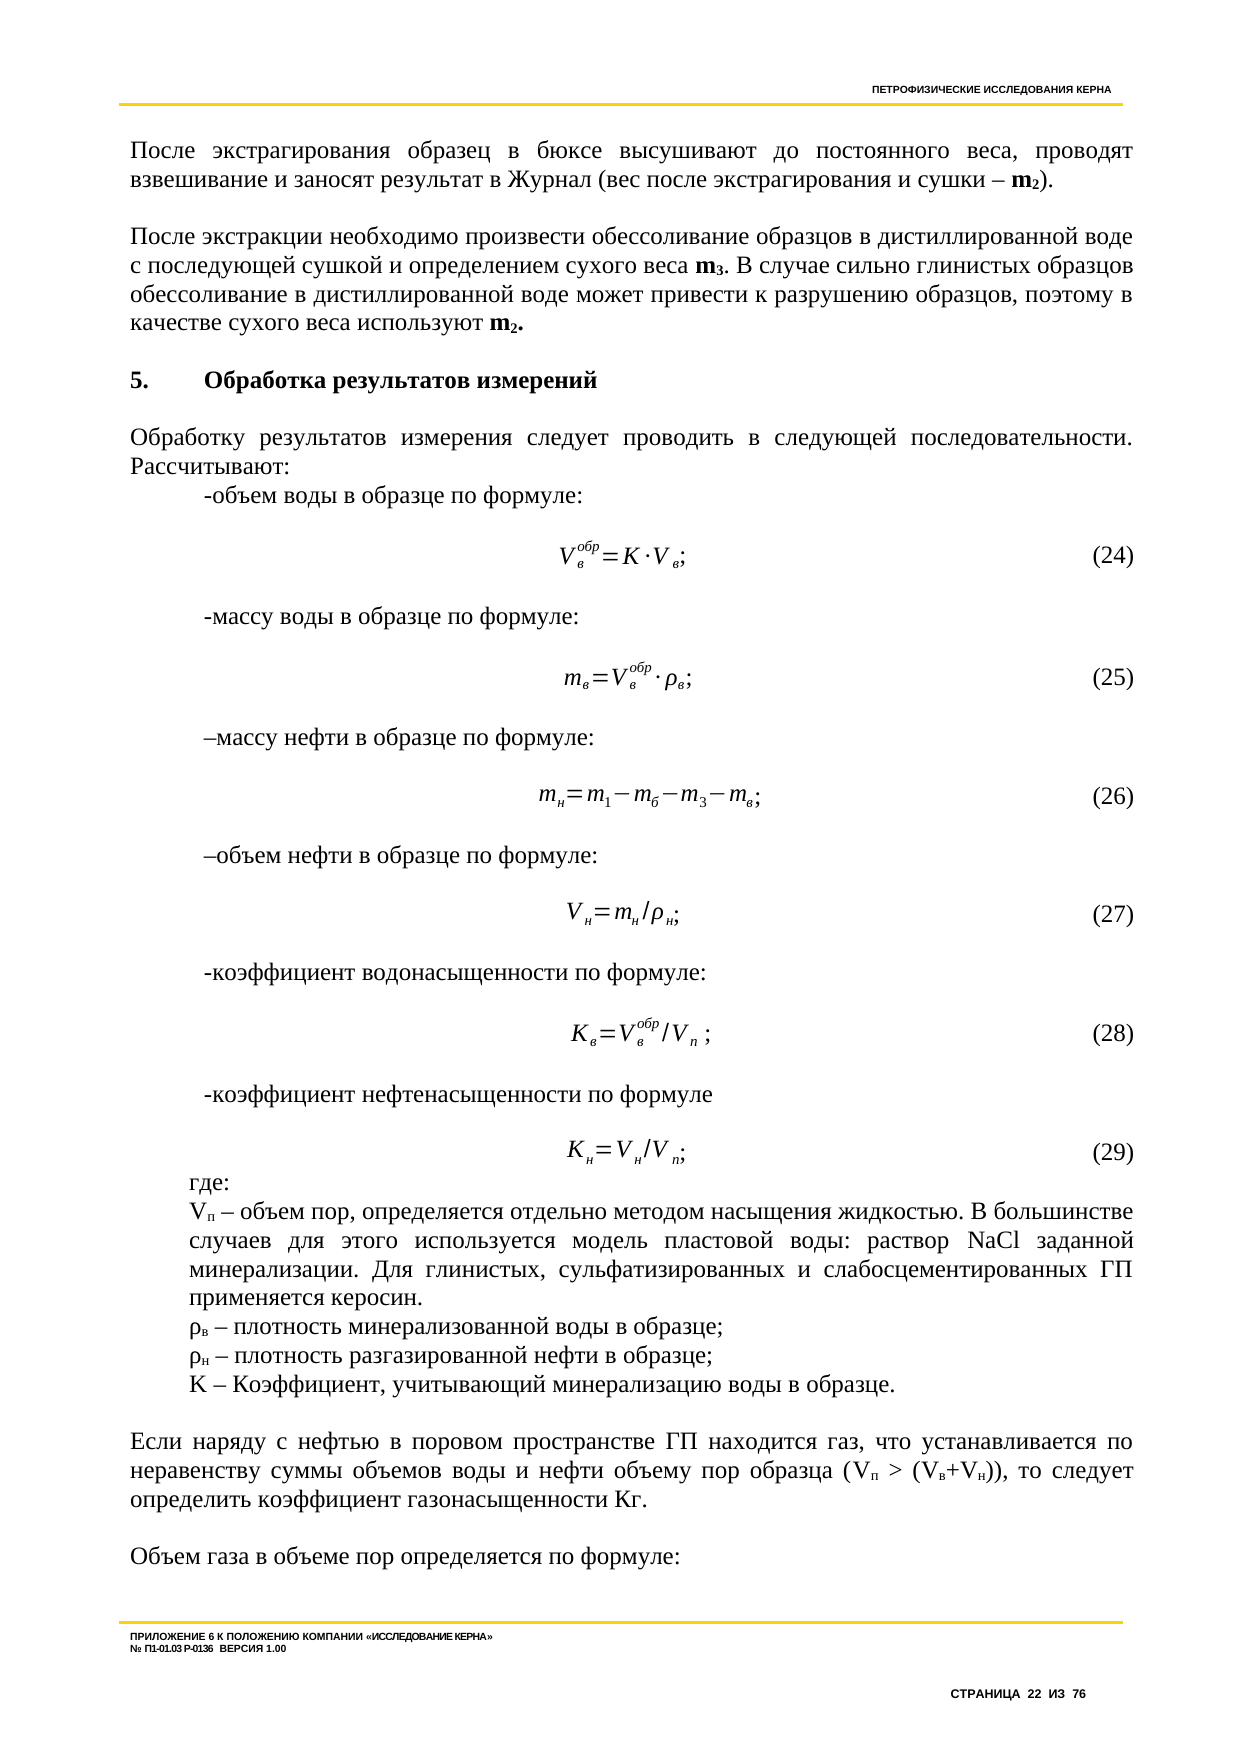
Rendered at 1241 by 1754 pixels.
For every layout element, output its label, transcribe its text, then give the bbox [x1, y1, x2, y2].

text ; (26) [130, 780, 1134, 811]
text -коэффициент водонасыщенности по формуле: [130, 957, 1134, 986]
text ρв – плотность минерализованной воды в образце; [189, 1311, 1134, 1340]
text –объем нефти в образце по формуле: [130, 840, 1134, 869]
text После экстрагирования образец в бюксе высушивают до постоянного веса, проводят взвешивание и заносят результат в Журнал (вес после экстрагирования и сушки – m2). [130, 135, 1134, 192]
text После экстракции необходимо произвести обессоливание образцов в дистиллированной воде с последующей сушкой и определением сухого веса m3. В случае сильно глинистых образцов обессоливание в дистиллированной воде может привести к разрушению образцов, поэтому в качестве сухого веса используют m2. [130, 221, 1134, 336]
text Обработку результатов измерения следует проводить в следующей последовательности. Рассчитывают: [130, 422, 1134, 480]
text ; (29) [130, 1136, 1134, 1167]
text Объем газа в объеме пор определяется по формуле: [130, 1541, 1134, 1570]
text K – Коэффициент, учитывающий минерализацию воды в образце. [189, 1369, 1134, 1397]
text -объем воды в образце по формуле: [130, 480, 1134, 509]
text Если наряду с нефтью в поровом пространстве ГП находится газ, что устанавливается по неравенству суммы объемов воды и нефти объему пор образца (Vп > (Vв+Vн)), то следует определить коэффициент газонасыщенности Кг. [130, 1426, 1134, 1512]
text –массу нефти в образце по формуле: [130, 722, 1134, 751]
text ; (24) [130, 537, 1134, 572]
text ρн – плотность разгазированной нефти в образце; [189, 1340, 1134, 1369]
text где: [189, 1167, 1134, 1196]
text ; (28) [130, 1015, 1134, 1050]
text ; (27) [130, 897, 1134, 929]
text -массу воды в образце по формуле: [130, 601, 1134, 630]
text -коэффициент нефтенасыщенности по формуле [130, 1079, 1134, 1107]
text Vп – объем пор, определяется отдельно методом насыщения жидкостью. В большинстве случаев для этого используется модель пластовой воды: раствор NaCl заданной минерализации. Для глинистых, сульфатизированных и слабосцементированных ГП применяется керосин. [189, 1196, 1134, 1311]
list Обработка результатов измерений [130, 365, 1134, 394]
text ; (25) [130, 659, 1134, 693]
